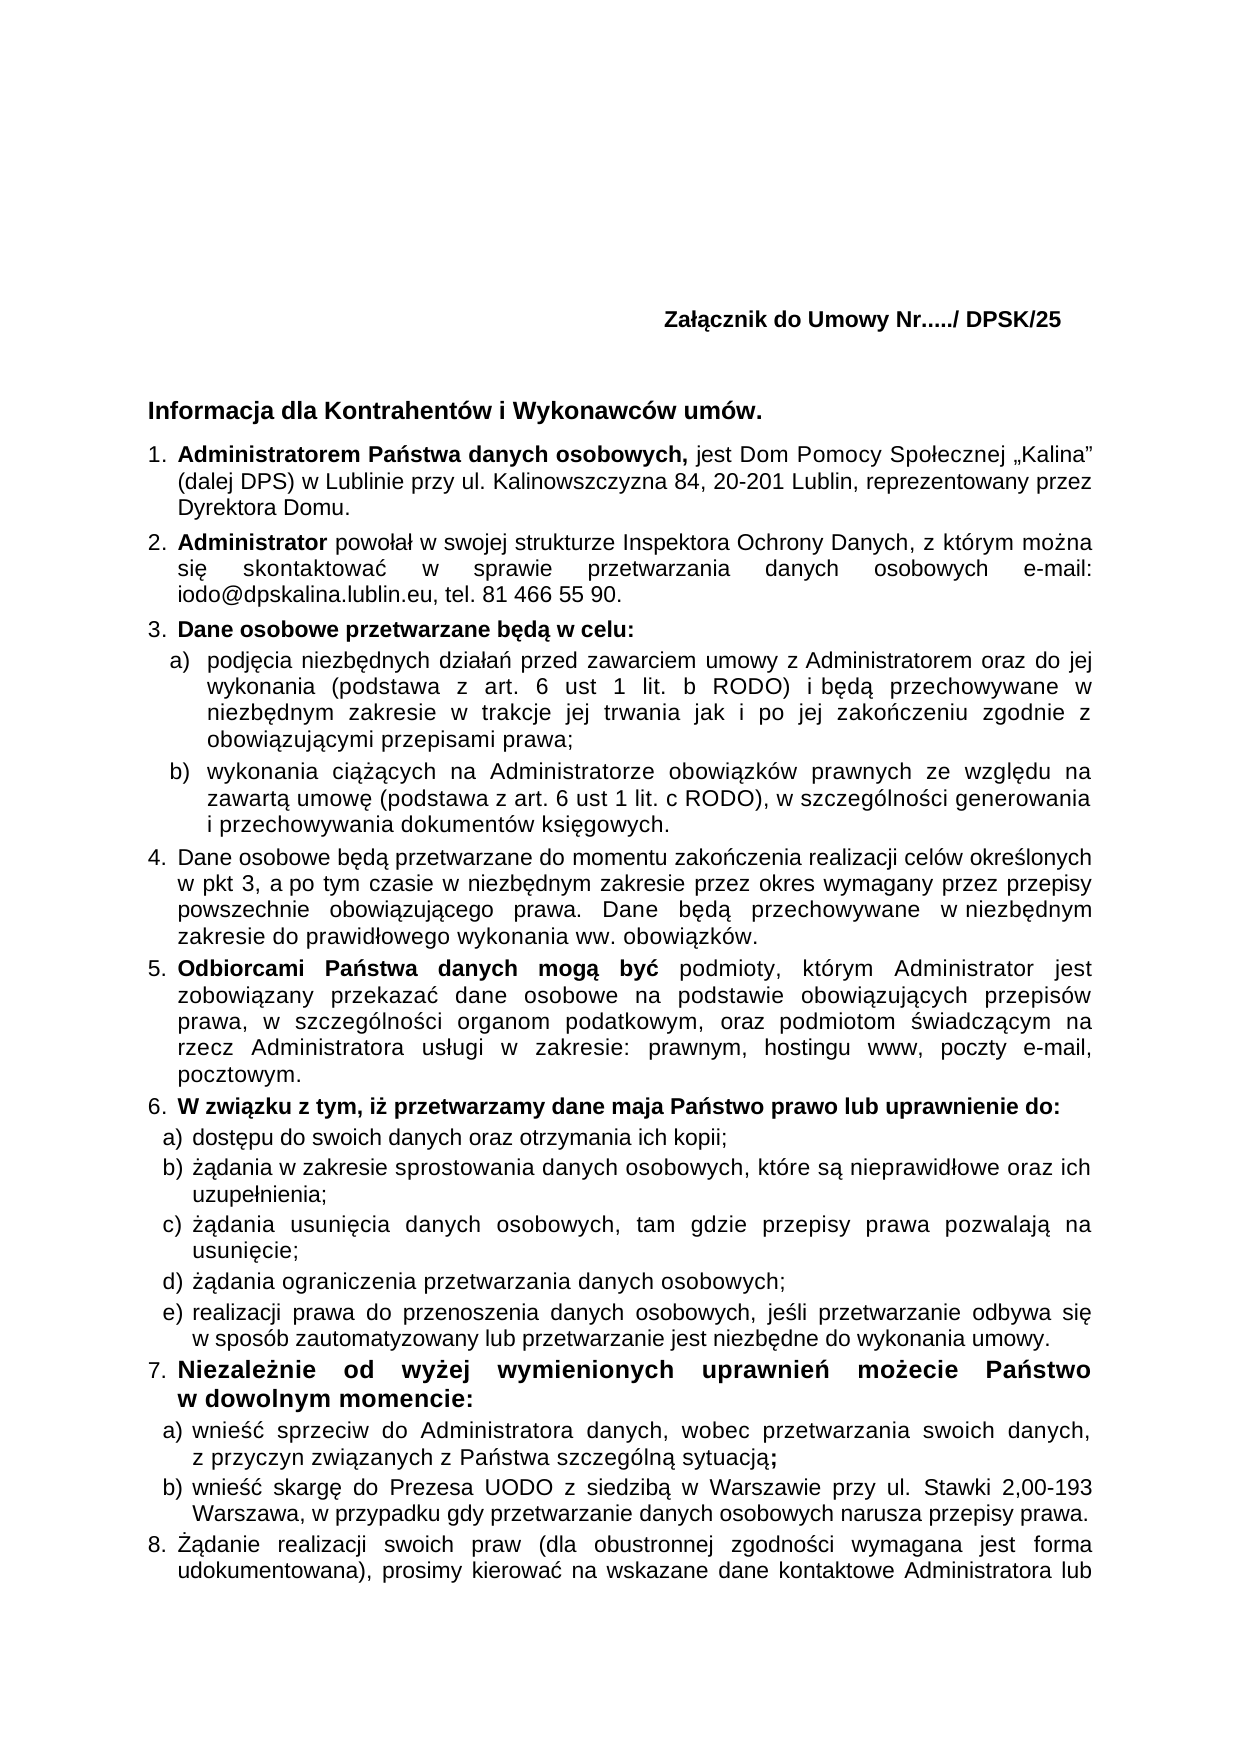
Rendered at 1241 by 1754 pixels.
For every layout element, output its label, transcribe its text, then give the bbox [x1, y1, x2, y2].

text Załącznik do Umowy Nr...../ DPSK/25 [148, 306, 1092, 332]
list W związku z tym, iż przetwarzamy dane maja Państwo prawo lub uprawnienie do: [148, 1093, 1092, 1119]
list Administrator powołał w swojej strukturze Inspektora Ochrony Danych, z którym można się skontaktować w sprawie przetwarzania danych osobowych e-mail: iodo@dpskalina.lublin.eu, tel. 81 466 55 90. [148, 529, 1092, 608]
list Odbiorcami Państwa danych mogą być podmioty, którym Administrator jest zobowiązany przekazać dane osobowe na podstawie obowiązujących przepisów prawa, w szczególności organom podatkowym, oraz podmiotom świadczącym na rzecz Administratora usługi w zakresie: prawnym, hostingu www, poczty e-mail, pocztowym. [148, 955, 1092, 1087]
list dostępu do swoich danych oraz otrzymania ich kopii; [162, 1124, 1092, 1150]
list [148, 1531, 1092, 1583]
list podjęcia niezbędnych działań przed zawarciem umowy z Administratorem oraz do jej wykonania (podstawa z art. 6 ust 1 lit. b RODO) i będą przechowywane w niezbędnym zakresie w trakcje jej trwania jak i po jej zakończeniu zgodnie z obowiązującymi przepisami prawa; [169, 647, 1092, 752]
list Administratorem Państwa danych osobowych, jest Dom Pomocy Społecznej „Kalina” (dalej DPS) w Lublinie przy ul. Kalinowszczyzna 84, 20-201 Lublin, reprezentowany przez Dyrektora Domu. [148, 441, 1092, 520]
list żądania usunięcia danych osobowych, tam gdzie przepisy prawa pozwalają na usunięcie; [162, 1211, 1092, 1264]
list Niezależnie od wyżej wymienionych uprawnień możecie Państwo w dowolnym momencie: [148, 1355, 1092, 1413]
list żądania w zakresie sprostowania danych osobowych, które są nieprawidłowe oraz ich uzupełnienia; [162, 1154, 1092, 1207]
list żądania ograniczenia przetwarzania danych osobowych; [162, 1268, 1092, 1294]
list wnieść skargę do Prezesa UODO z siedzibą w Warszawie przy ul. Stawki 2,00-193 Warszawa, w przypadku gdy przetwarzanie danych osobowych narusza przepisy prawa. [162, 1474, 1092, 1527]
list wnieść sprzeciw do Administratora danych, wobec przetwarzania swoich danych, z przyczyn związanych z Państwa szczególną sytuacją; [162, 1417, 1092, 1470]
text Informacja dla Kontrahentów i Wykonawców umów. [148, 396, 1092, 424]
list Dane osobowe będą przetwarzane do momentu zakończenia realizacji celów określonych w pkt 3, a po tym czasie w niezbędnym zakresie przez okres wymagany przez przepisy powszechnie obowiązującego prawa. Dane będą przechowywane w niezbędnym zakresie do prawidłowego wykonania ww. obowiązków. [148, 843, 1092, 949]
list Dane osobowe przetwarzane będą w celu: [148, 616, 1092, 642]
list realizacji prawa do przenoszenia danych osobowych, jeśli przetwarzanie odbywa się w sposób zautomatyzowany lub przetwarzanie jest niezbędne do wykonania umowy. [162, 1298, 1092, 1351]
list wykonania ciążących na Administratorze obowiązków prawnych ze względu na zawartą umowę (podstawa z art. 6 ust 1 lit. c RODO), w szczególności generowania i przechowywania dokumentów księgowych. [169, 758, 1092, 837]
